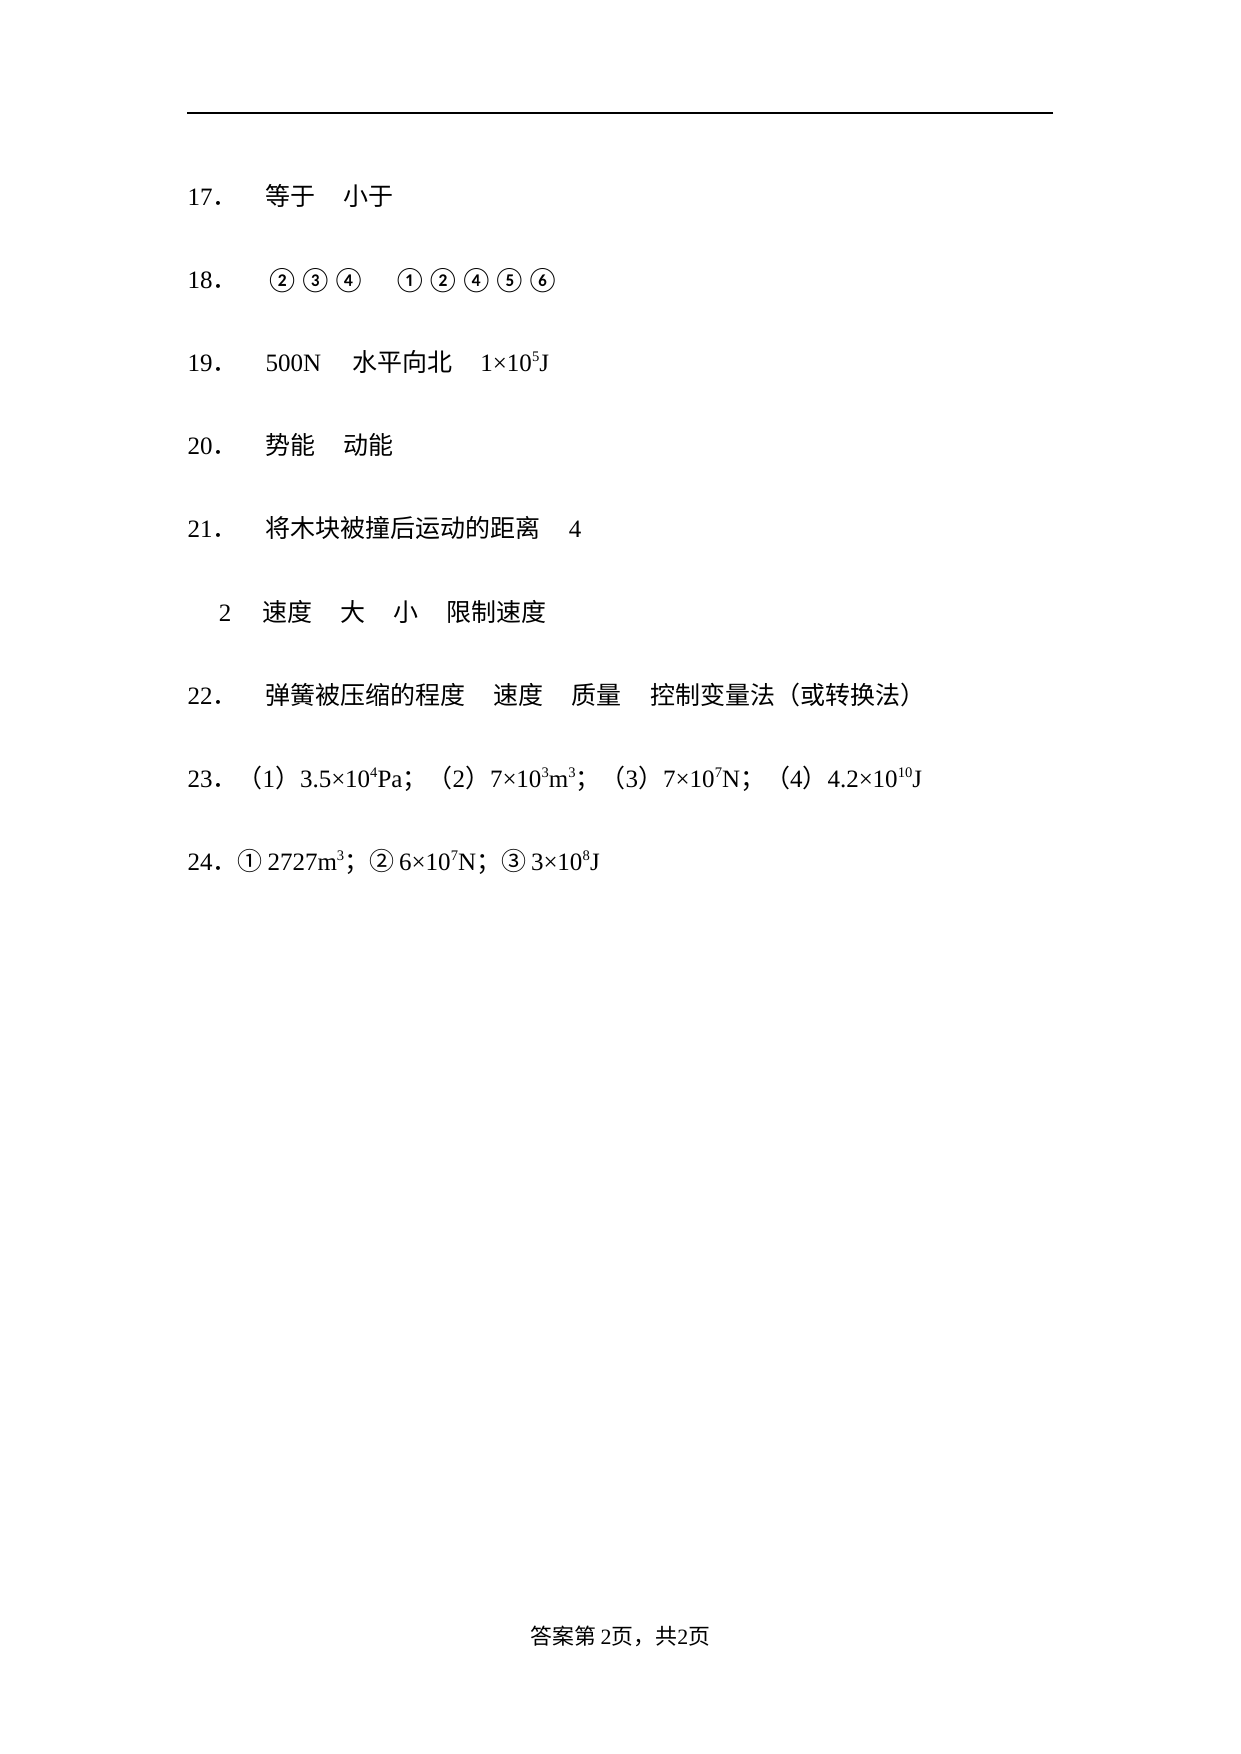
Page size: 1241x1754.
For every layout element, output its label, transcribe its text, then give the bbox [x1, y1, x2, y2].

text 17． 等于 小于 [187, 162, 1053, 227]
text 2 速度 大 小 限制速度 [187, 578, 1053, 643]
text 24．①2727m3；②6×107N；③3×108J [187, 827, 1053, 892]
text 22． 弹簧被压缩的程度 速度 质量 控制变量法（或转换法） [187, 661, 1053, 726]
text 19． 500N 水平向北 1×105J [187, 328, 1053, 393]
text 20． 势能 动能 [187, 411, 1053, 476]
text 18． ②③④ ①②④⑤⑥ [187, 245, 1053, 310]
text 23．（1）3.5×104Pa；（2）7×103m3；（3）7×107N；（4）4.2×1010J [187, 744, 1053, 809]
text 21． 将木块被撞后运动的距离 4 [187, 494, 1053, 559]
